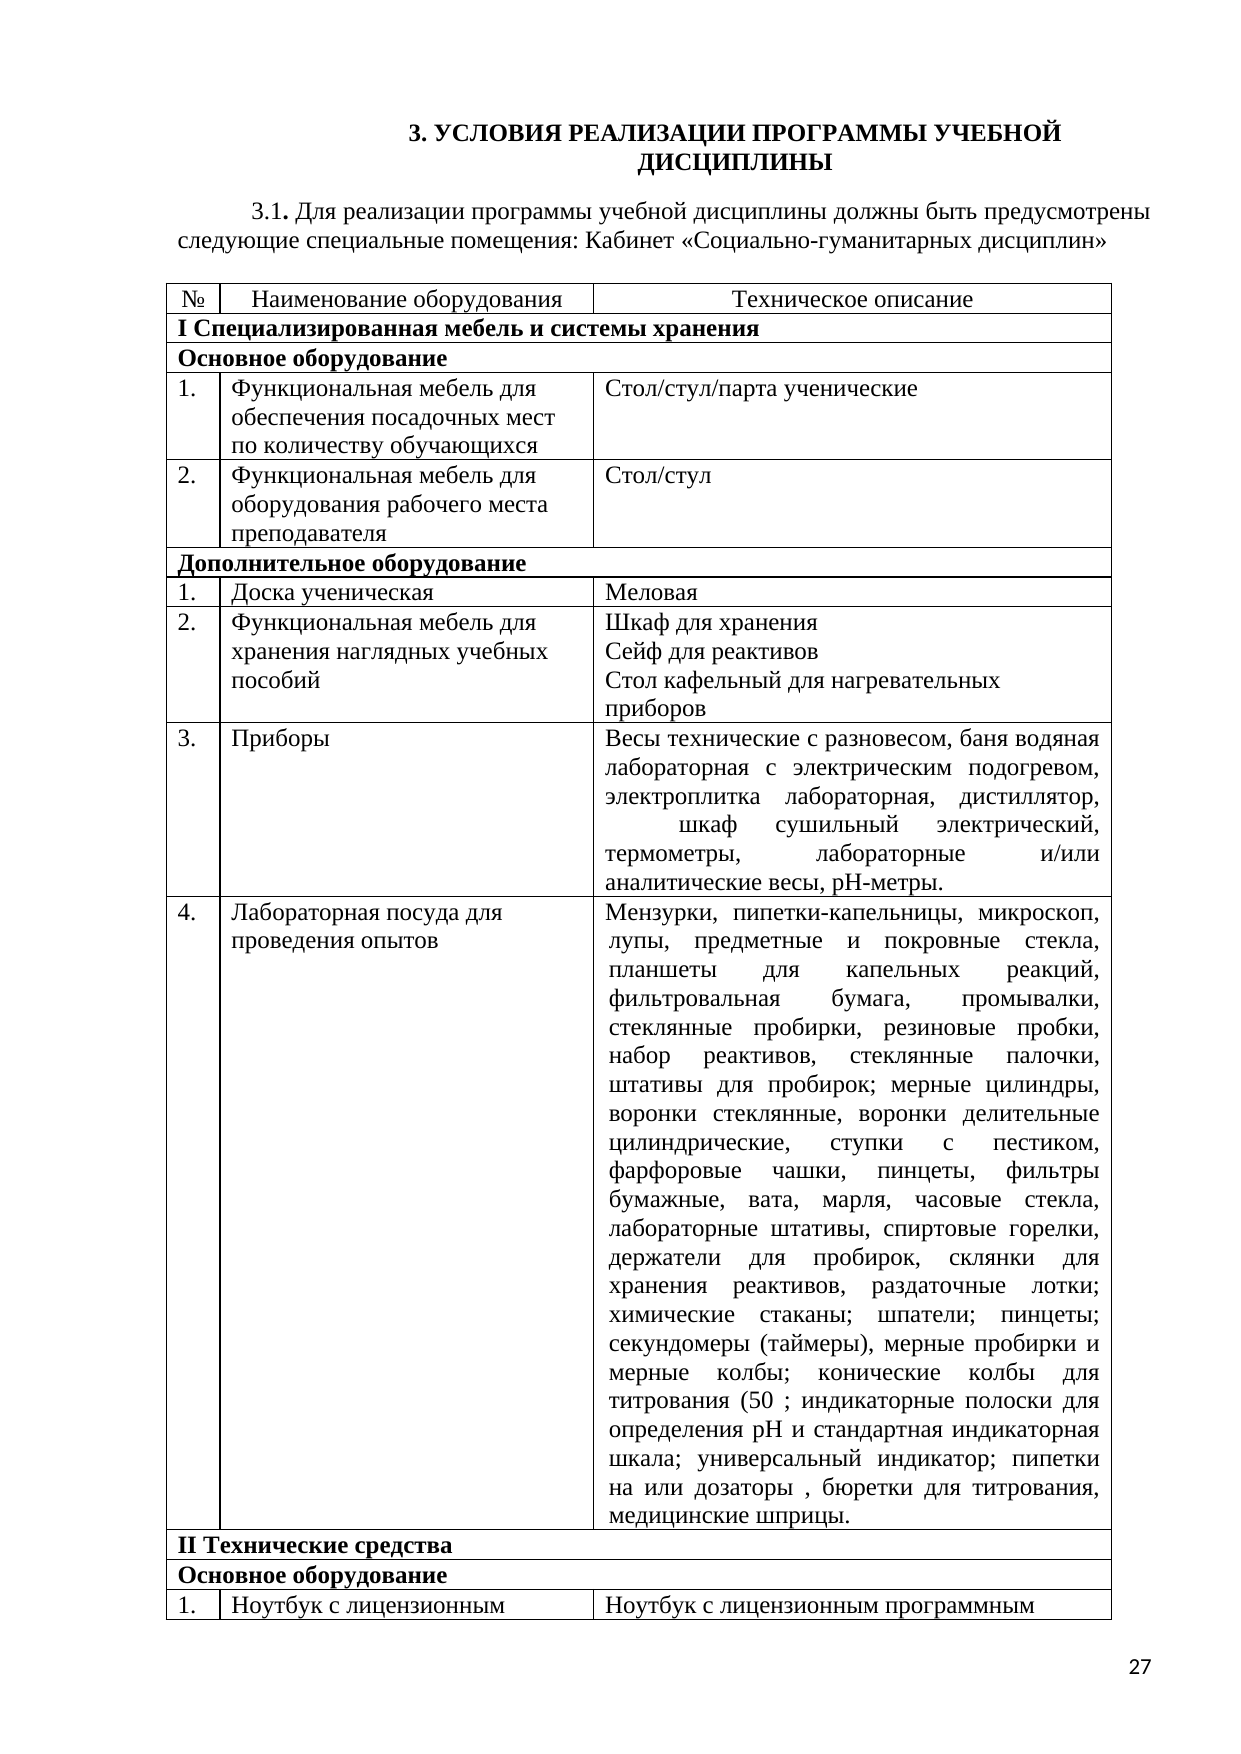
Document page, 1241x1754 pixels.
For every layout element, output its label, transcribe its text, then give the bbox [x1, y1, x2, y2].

table_cell Основное оборудование [167, 1560, 1111, 1589]
table_cell 3. [167, 723, 219, 896]
table_cell 2. [167, 607, 219, 722]
table_cell Дополнительное оборудование [167, 548, 1111, 576]
table_cell Приборы [221, 723, 593, 896]
table_header № [167, 284, 219, 312]
table_cell 4. [167, 897, 219, 1529]
table_header Техническое описание [594, 284, 1111, 312]
table_cell Шкаф для хранения Сейф для реактивов Стол кафельный для нагревательных приборов [594, 607, 1111, 722]
table_cell 1. [167, 1590, 219, 1619]
table_cell Лабораторная посуда для проведения опытов [221, 897, 593, 1529]
table_cell 1. [167, 373, 219, 459]
table_header Наименование оборудования [221, 284, 593, 312]
table_cell 1. [167, 578, 219, 606]
table_cell Мензурки, пипетки-капельницы, микроскоп, лупы, предметные и покровные стекла, планшеты для капельных реакций, фильтровальная бумага, промывалки, стеклянные пробирки, резиновые пробки, набор реактивов, стеклянные палочки, штативы для пробирок; мерные цилиндры, воронки стеклянные, воронки делительные цилиндрические, ступки с пестиком, фарфоровые чашки, пинцеты, фильтры бумажные, вата, марля, часовые стекла, лабораторные штативы, спиртовые горелки, держатели для пробирок, склянки для хранения реактивов, раздаточные лотки; химические стаканы; шпатели; пинцеты; секундомеры (таймеры), мерные пробирки и мерные колбы; конические колбы для титрования (50 ; индикаторные полоски для определения рН и стандартная индикаторная шкала; универсальный индикатор; пипетки на или дозаторы , бюретки для титрования, медицинские шприцы. [594, 897, 1111, 1529]
table_cell Функциональная мебель для обеспечения посадочных мест по количеству обучающихся [221, 373, 593, 459]
table_cell Основное оборудование [167, 343, 1111, 372]
table_cell 2. [167, 460, 219, 547]
table_cell Функциональная мебель для хранения наглядных учебных пособий [221, 607, 593, 722]
table_cell Доска ученическая [221, 578, 593, 606]
text 3. УСЛОВИЯ РЕАЛИЗАЦИИ ПРОГРАММЫ УЧЕБНОЙ ДИСЦИПЛИНЫ [318, 118, 1152, 176]
text 3.1. Для реализации программы учебной дисциплины должны быть предусмотрены следующие специальные помещения: Кабинет «Социально-гуманитарных дисциплин» [177, 196, 1152, 254]
table_cell Весы технические с разновесом, баня водяная лабораторная с электрическим подогревом, электроплитка лабораторная, дистиллятор, шкаф сушильный электрический, термометры, лабораторные и/или аналитические весы, рН-метры. [594, 723, 1111, 896]
table_cell II Технические средства [167, 1530, 1111, 1559]
table_cell Стол/стул [594, 460, 1111, 547]
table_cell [221, 1590, 593, 1619]
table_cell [594, 1590, 1111, 1619]
table_cell Функциональная мебель для оборудования рабочего места преподавателя [221, 460, 593, 547]
table_cell Меловая [594, 578, 1111, 606]
table_cell I Специализированная мебель и системы хранения [167, 314, 1111, 342]
table_cell Стол/стул/парта ученические [594, 373, 1111, 459]
